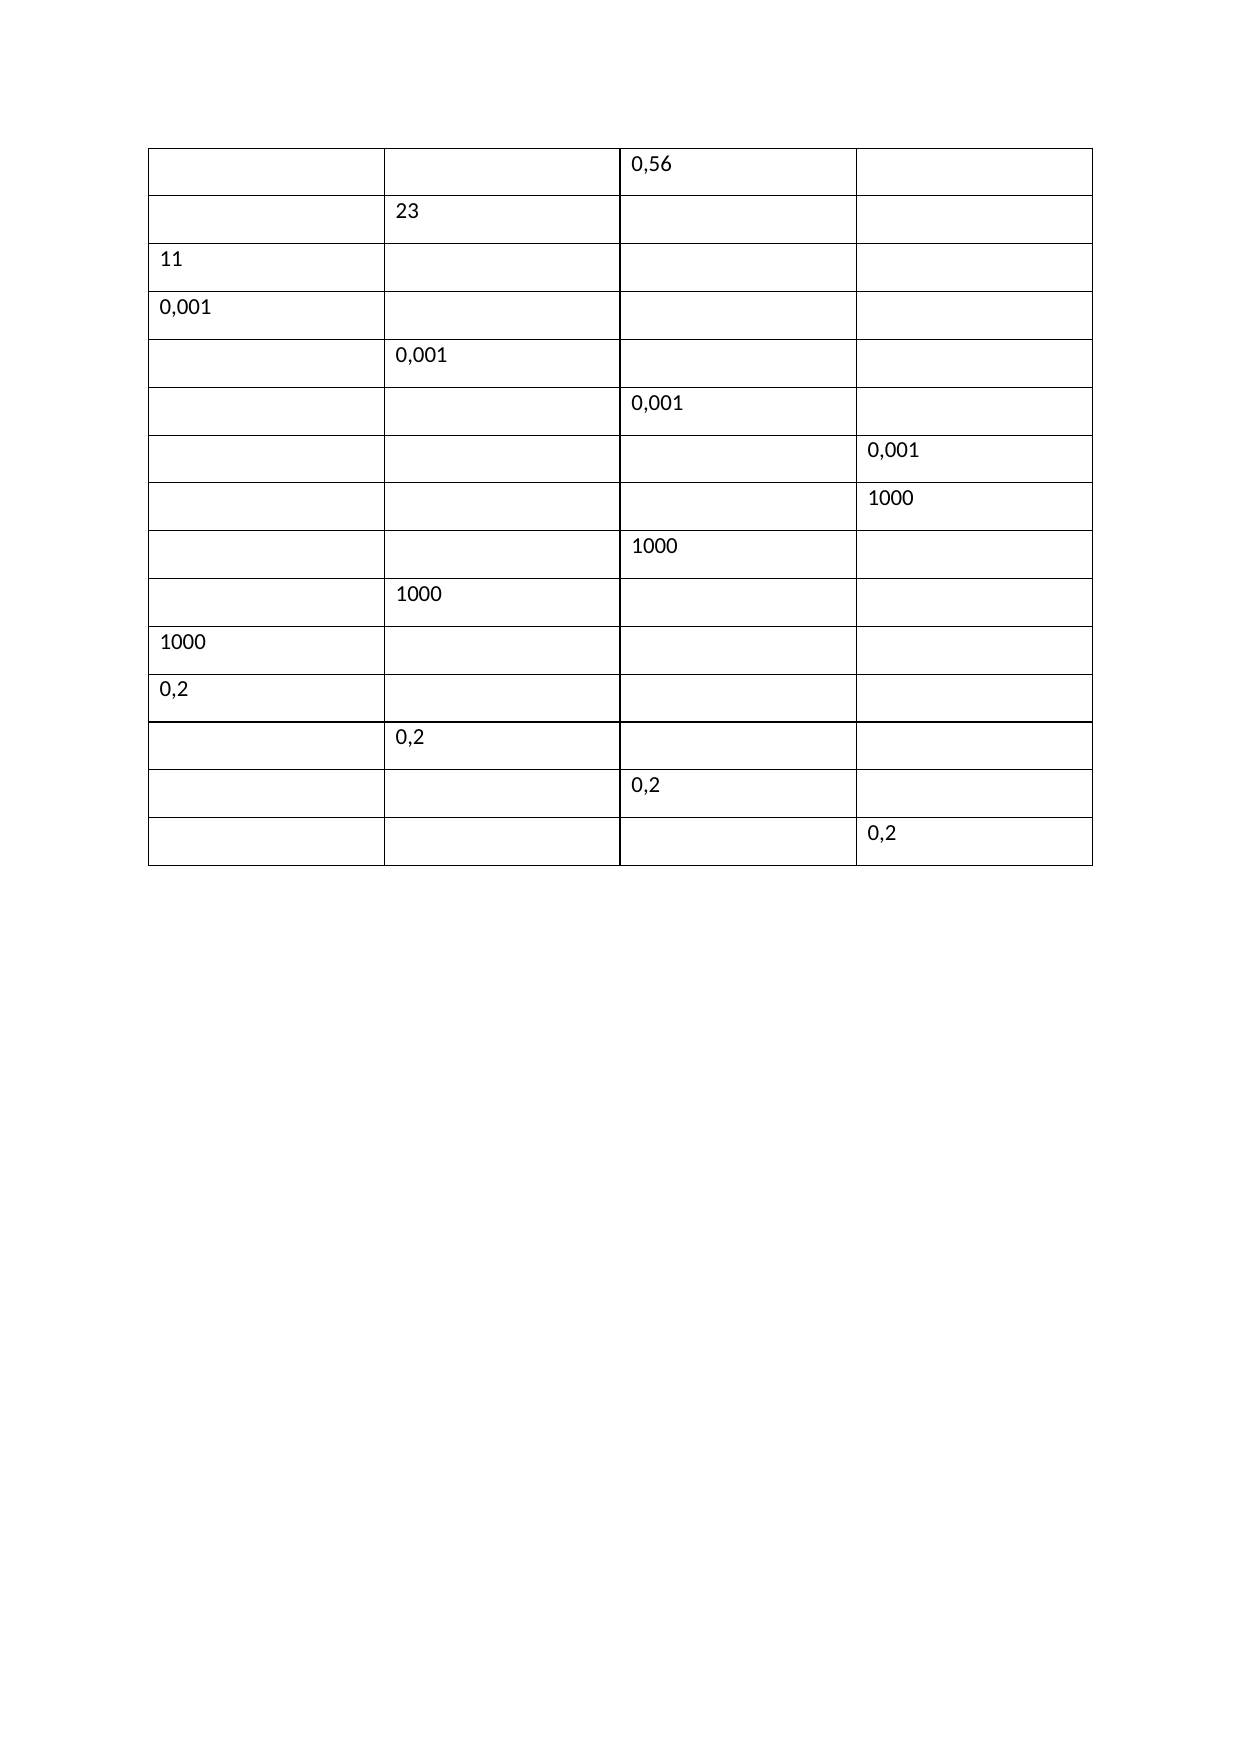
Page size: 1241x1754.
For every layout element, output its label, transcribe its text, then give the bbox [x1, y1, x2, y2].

table_cell [621, 723, 856, 769]
table_cell [385, 244, 619, 291]
table_cell [621, 627, 856, 673]
table_cell [385, 149, 619, 195]
table_cell [857, 579, 1092, 626]
table_cell [621, 579, 856, 626]
table_cell [857, 340, 1092, 387]
table_cell [385, 818, 619, 865]
table_cell [621, 244, 856, 291]
table_cell [621, 483, 856, 530]
table_cell 1000 [149, 627, 384, 673]
table_cell [149, 196, 384, 243]
table_cell [857, 723, 1092, 769]
table_cell [385, 292, 619, 339]
table_cell [857, 531, 1092, 578]
table_cell [385, 627, 619, 673]
table_cell 0,001 [857, 436, 1092, 482]
table_cell [149, 149, 384, 195]
table_cell [857, 627, 1092, 673]
table_cell 11 [149, 244, 384, 291]
table_cell 0,56 [621, 149, 856, 195]
table_cell [857, 675, 1092, 721]
table_cell [621, 340, 856, 387]
table_cell [621, 196, 856, 243]
table_cell [621, 675, 856, 721]
table_cell [857, 770, 1092, 817]
table_cell 0,001 [149, 292, 384, 339]
table_cell [385, 388, 619, 434]
table_cell [385, 436, 619, 482]
table_cell [149, 579, 384, 626]
table_cell [857, 149, 1092, 195]
table_cell 0,2 [385, 723, 619, 769]
table_cell 0,2 [857, 818, 1092, 865]
table_cell [385, 770, 619, 817]
table_cell 0,001 [385, 340, 619, 387]
table_cell [149, 770, 384, 817]
table_cell [621, 436, 856, 482]
table_cell [621, 292, 856, 339]
table_cell 23 [385, 196, 619, 243]
table_cell [149, 436, 384, 482]
table_cell [385, 483, 619, 530]
table_cell 0,001 [621, 388, 856, 434]
table_cell 0,2 [149, 675, 384, 721]
table_cell 1000 [621, 531, 856, 578]
table_cell 1000 [385, 579, 619, 626]
table_cell [621, 818, 856, 865]
table_cell [149, 388, 384, 434]
table_cell [149, 531, 384, 578]
table_cell [857, 196, 1092, 243]
table_cell 1000 [857, 483, 1092, 530]
table_cell [857, 388, 1092, 434]
table_cell [857, 244, 1092, 291]
table_cell [149, 483, 384, 530]
table_cell 0,2 [621, 770, 856, 817]
table_cell [857, 292, 1092, 339]
table_cell [385, 675, 619, 721]
table_cell [149, 818, 384, 865]
table_cell [149, 340, 384, 387]
table_cell [385, 531, 619, 578]
table_cell [149, 723, 384, 769]
